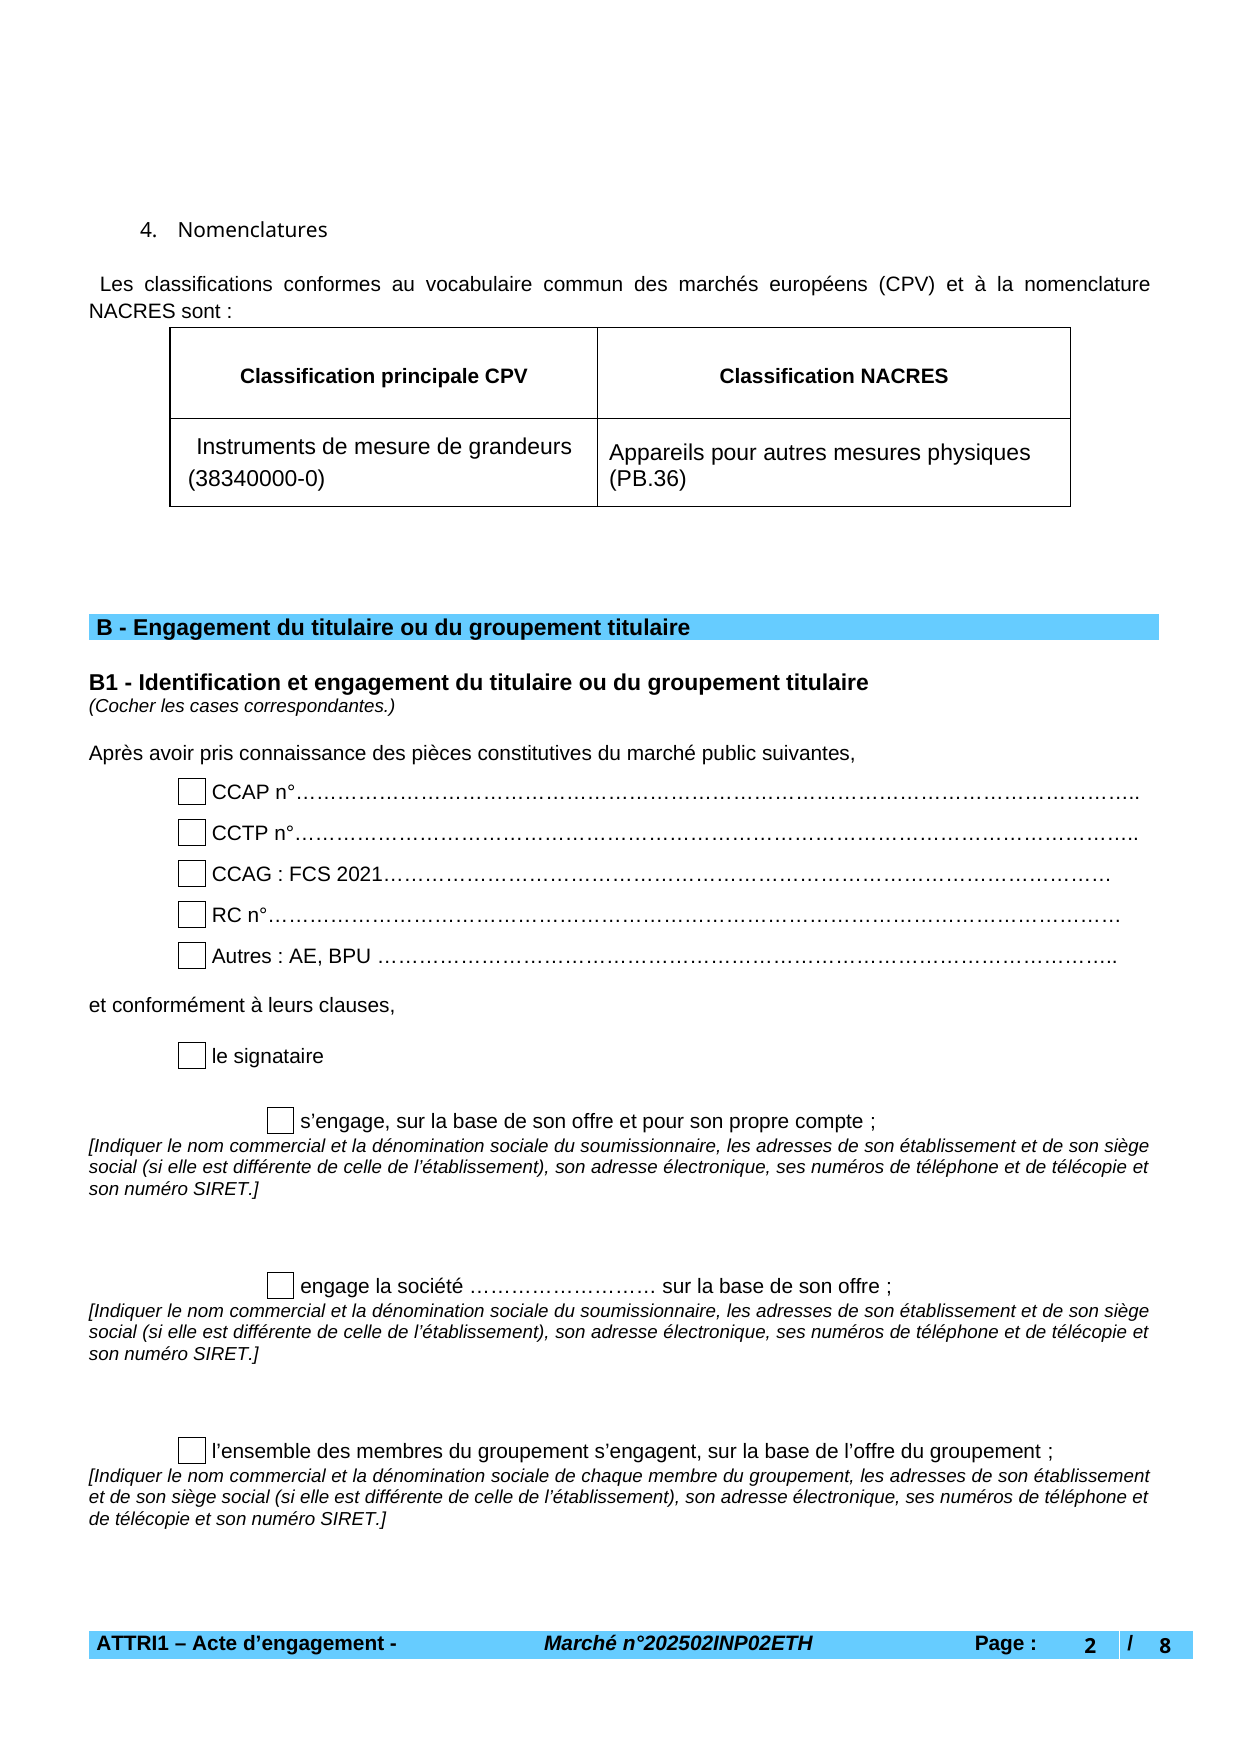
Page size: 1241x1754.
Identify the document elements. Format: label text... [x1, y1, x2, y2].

list Nomenclatures [140, 215, 1152, 243]
table_header Classification NACRES [598, 328, 1070, 418]
text le signataire [177, 1041, 1152, 1069]
text [Indiquer le nom commercial et la dénomination sociale de chaque membre du groupement, les adresses de son établissement et de son siège social (si elle est différente de celle de l’établissement), son adresse électronique, ses numéros de téléphone et de télécopie et son numéro SIRET.] [89, 1464, 1152, 1529]
table_header Classification principale CPV [171, 328, 597, 418]
text (Cocher les cases correspondantes.) [89, 695, 1152, 717]
text CCAG : FCS 2021…………………………………………………………………………………………… [177, 859, 1152, 887]
text et conformément à leurs clauses, [89, 993, 1152, 1017]
text engage la société ……………………… sur la base de son offre ; [266, 1271, 1152, 1299]
text CCTP n°………………………………………………………………………………………………………….. [177, 818, 1152, 846]
table_cell Instruments de mesure de grandeurs (38340000-0) [171, 419, 597, 506]
text l’ensemble des membres du groupement s’engagent, sur la base de l’offre du groupement ; [177, 1436, 1152, 1464]
text CCAP n°………………………………………………………………………………………………………….. [177, 777, 1152, 806]
text [Indiquer le nom commercial et la dénomination sociale du soumissionnaire, les adresses de son établissement et de son siège social (si elle est différente de celle de l’établissement), son adresse électronique, ses numéros de téléphone et de télécopie et son numéro SIRET.] [89, 1134, 1152, 1199]
subtitle B1 - Identification et engagement du titulaire ou du groupement titulaire [89, 669, 1152, 695]
text [Indiquer le nom commercial et la dénomination sociale du soumissionnaire, les adresses de son établissement et de son siège social (si elle est différente de celle de l’établissement), son adresse électronique, ses numéros de téléphone et de télécopie et son numéro SIRET.] [89, 1299, 1152, 1364]
text RC n°…………………………………………………………………………………………………………… [177, 900, 1152, 928]
table_header B - Engagement du titulaire ou du groupement titulaire [89, 614, 1159, 640]
text Après avoir pris connaissance des pièces constitutives du marché public suivantes, [89, 741, 1152, 764]
text Autres : AE, BPU …………………………………………………………………………………………….. [177, 941, 1152, 969]
table_cell Appareils pour autres mesures physiques (PB.36) [598, 419, 1070, 506]
text s’engage, sur la base de son offre et pour son propre compte ; [266, 1106, 1152, 1134]
text Les classifications conformes au vocabulaire commun des marchés européens (CPV) et à la nomenclature NACRES sont : [89, 272, 1152, 323]
